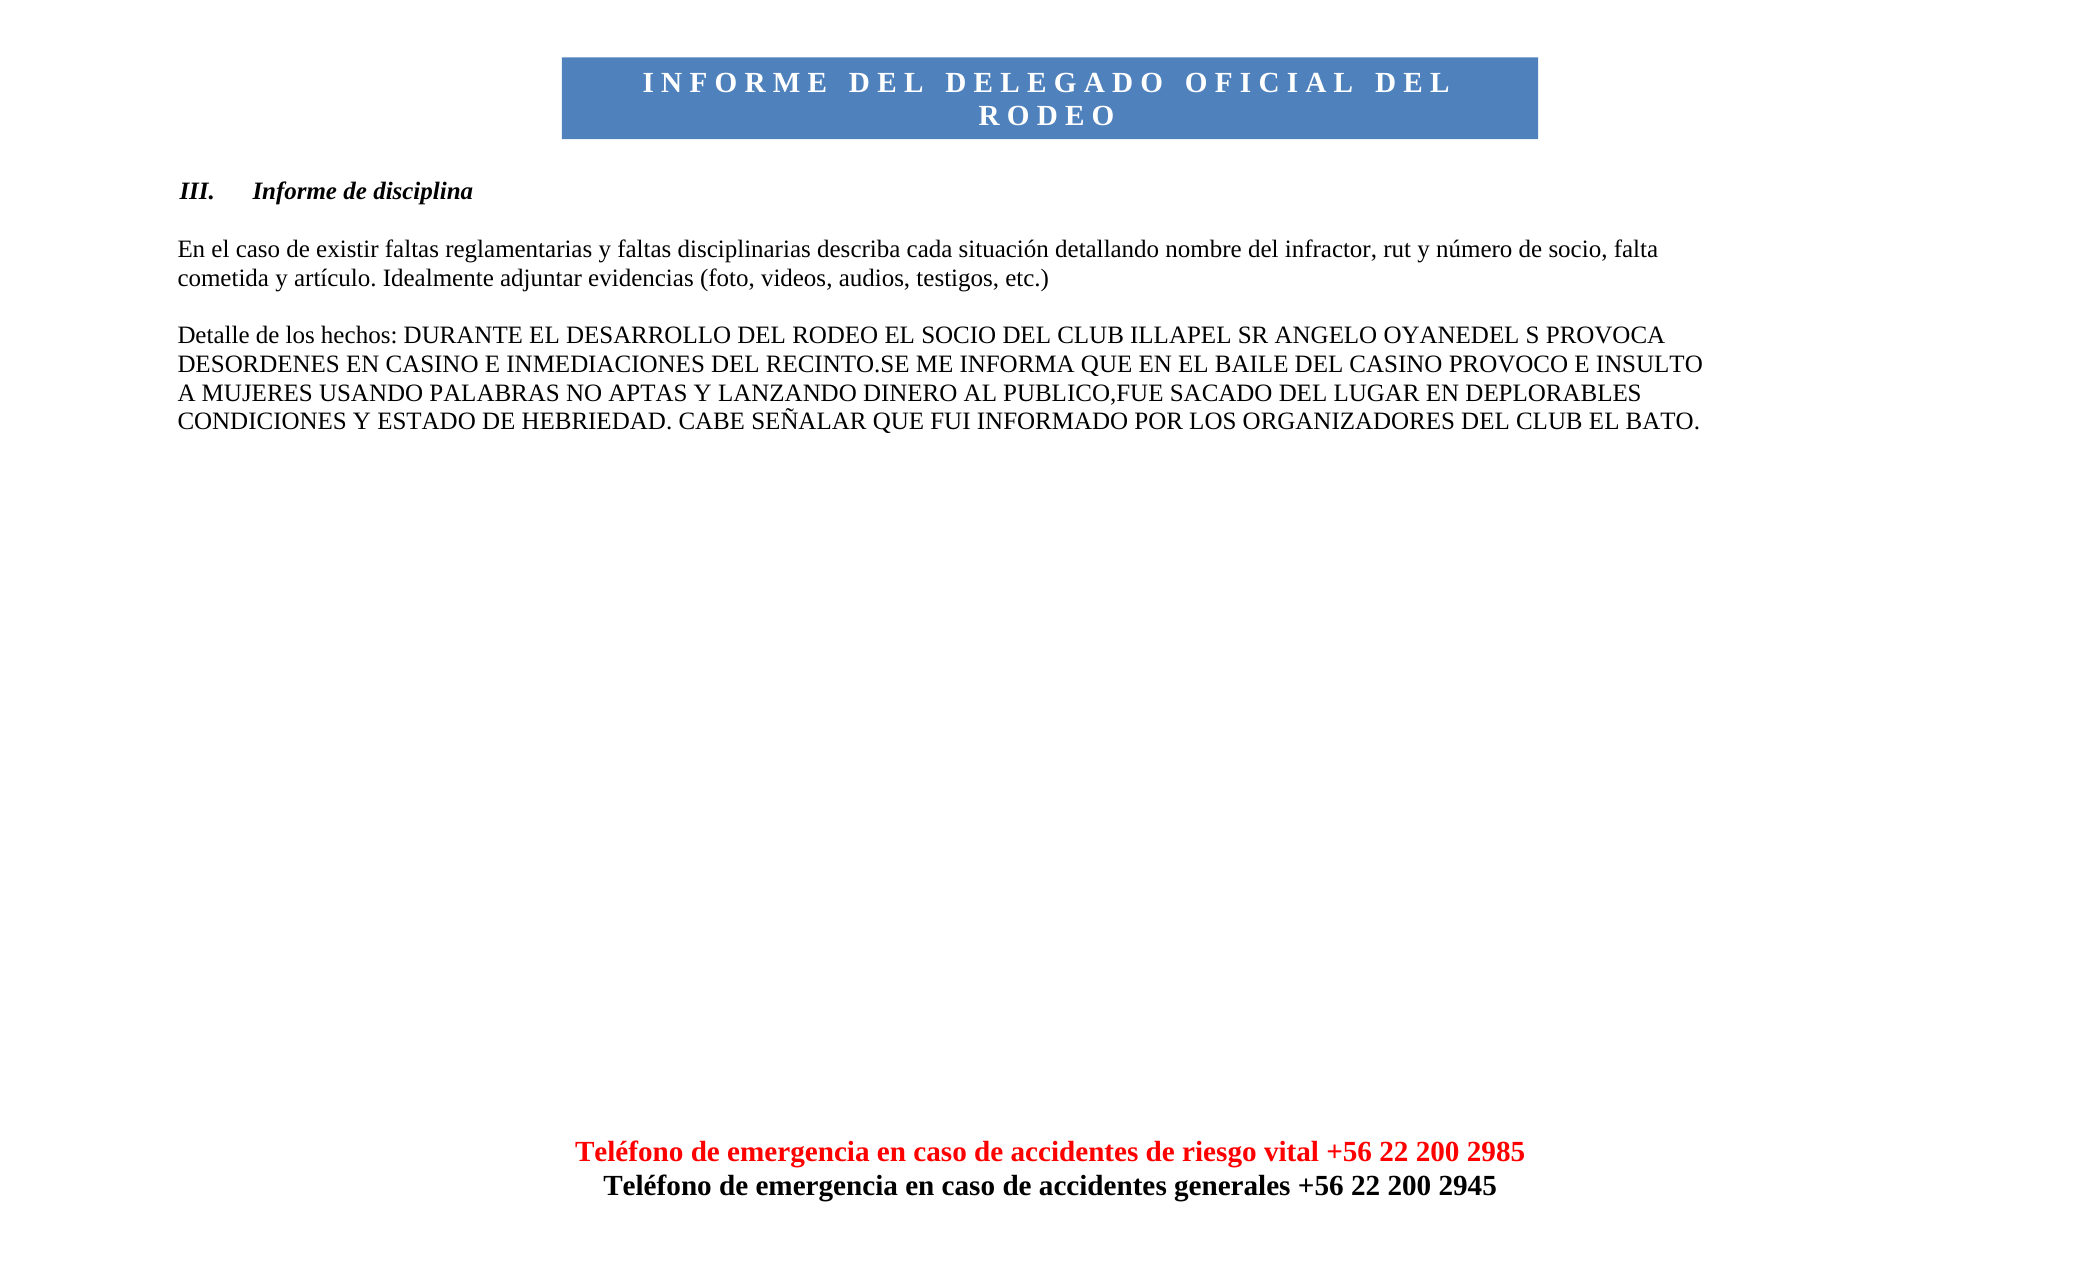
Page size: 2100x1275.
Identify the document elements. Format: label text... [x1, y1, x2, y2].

text Detalle de los hechos: DURANTE EL DESARROLLO DEL RODEO EL SOCIO DEL CLUB ILLAPEL SR ANGELO OYANEDEL S PROVOCA DESORDENES EN CASINO E INMEDIACIONES DEL RECINTO.SE ME INFORMA QUE EN EL BAILE DEL CASINO PROVOCO E INSULTO A MUJERES USANDO PALABRAS NO APTAS Y LANZANDO DINERO AL PUBLICO,FUE SACADO DEL LUGAR EN DEPLORABLES CONDICIONES Y ESTADO DE HEBRIEDAD. CABE SEÑALAR QUE FUI INFORMADO POR LOS ORGANIZADORES DEL CLUB EL BATO. [177, 320, 1716, 435]
list Informe de disciplina [215, 176, 1716, 205]
text En el caso de existir faltas reglamentarias y faltas disciplinarias describa cada situación detallando nombre del infractor, rut y número de socio, falta cometida y artículo. Idealmente adjuntar evidencias (foto, videos, audios, testigos, etc.) [177, 234, 1716, 291]
